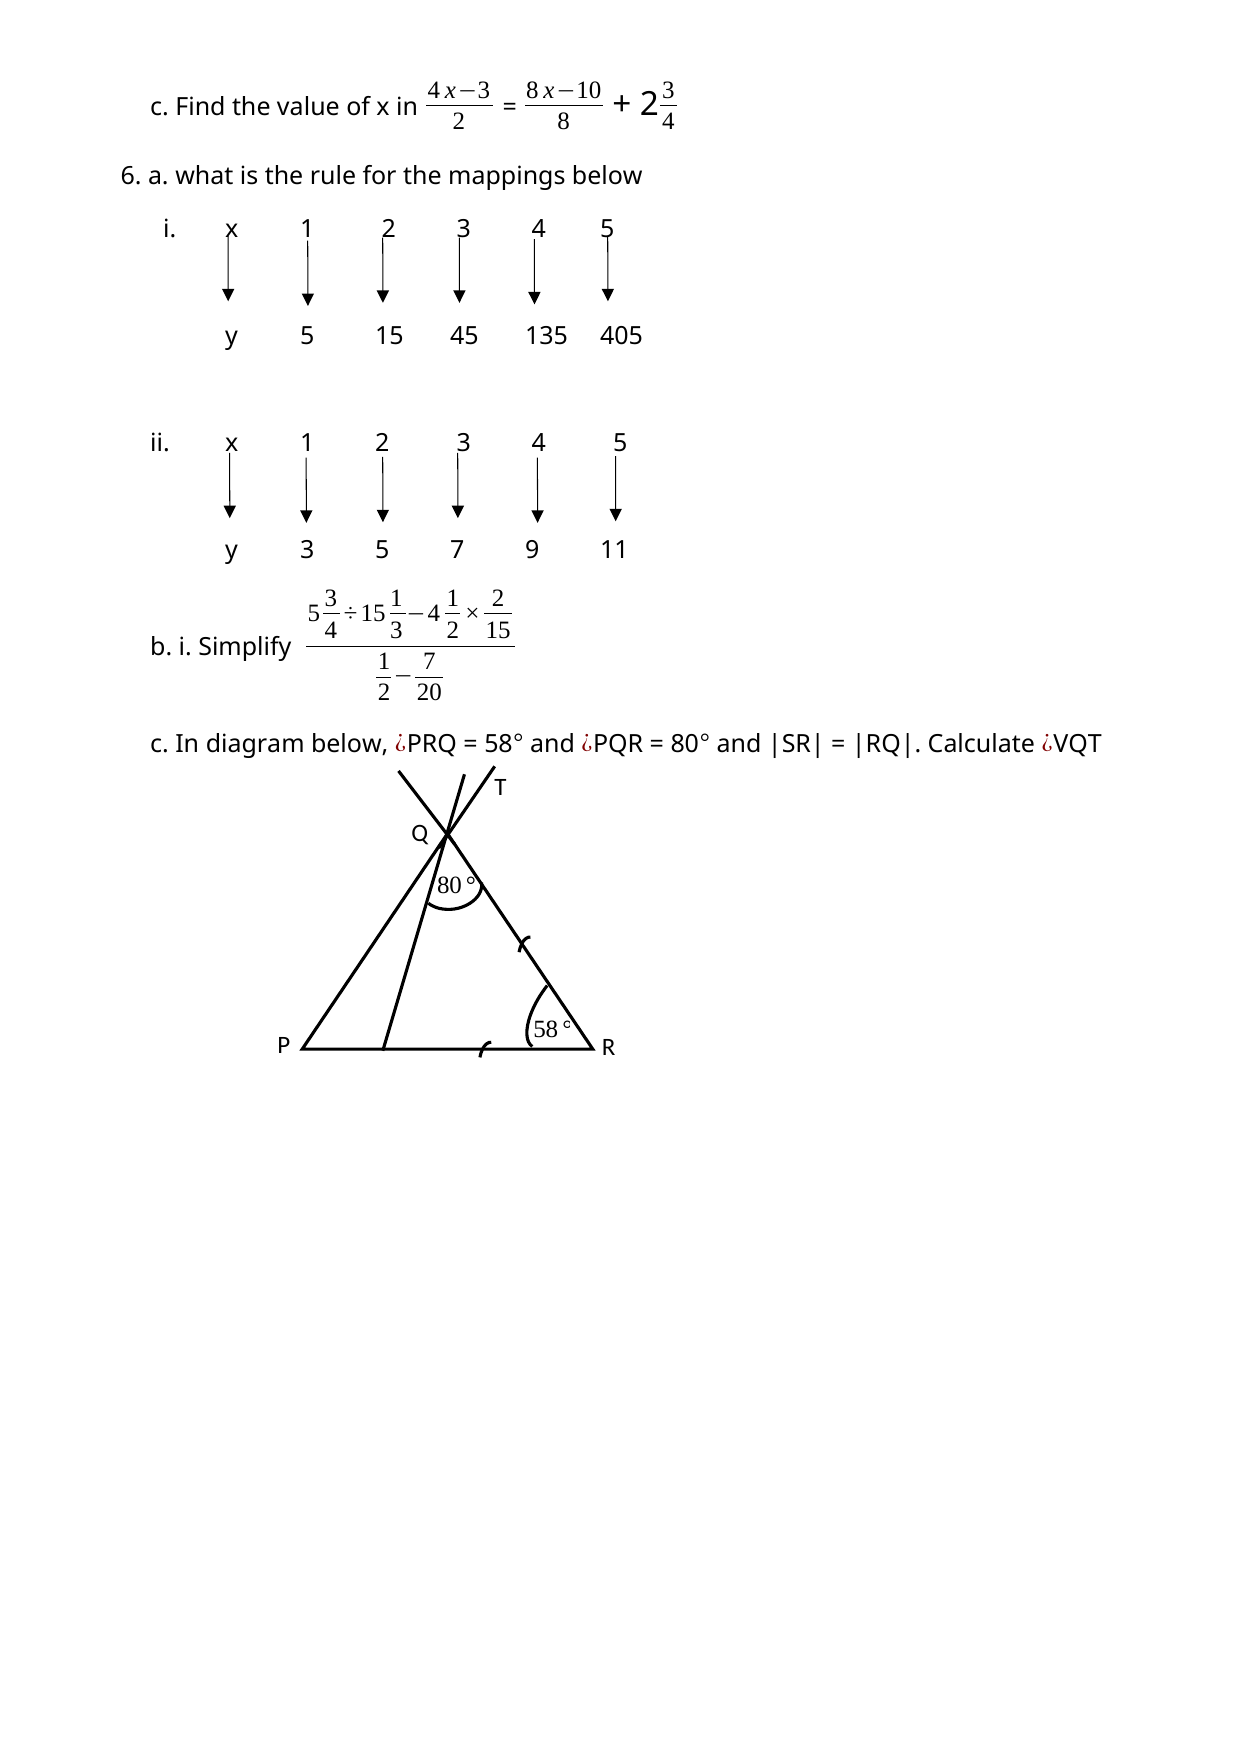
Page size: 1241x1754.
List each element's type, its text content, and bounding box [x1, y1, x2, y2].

text y 5 15 45 135 405 [75, 318, 1181, 352]
text i. x 1 2 3 4 5 [75, 211, 1181, 245]
text ii. x 1 2 3 4 5 [75, 424, 1181, 459]
text c. Find the value of x in = + 2 [75, 75, 1181, 137]
text c. In diagram below, PRQ = 58 and PQR = 80 and |SR| = |RQ|. Calculate VQT [75, 726, 1181, 760]
text b. i. Simplify [75, 585, 1181, 706]
text 6. a. what is the rule for the mappings below [75, 157, 1181, 191]
text y 3 5 7 9 11 [75, 531, 1181, 566]
